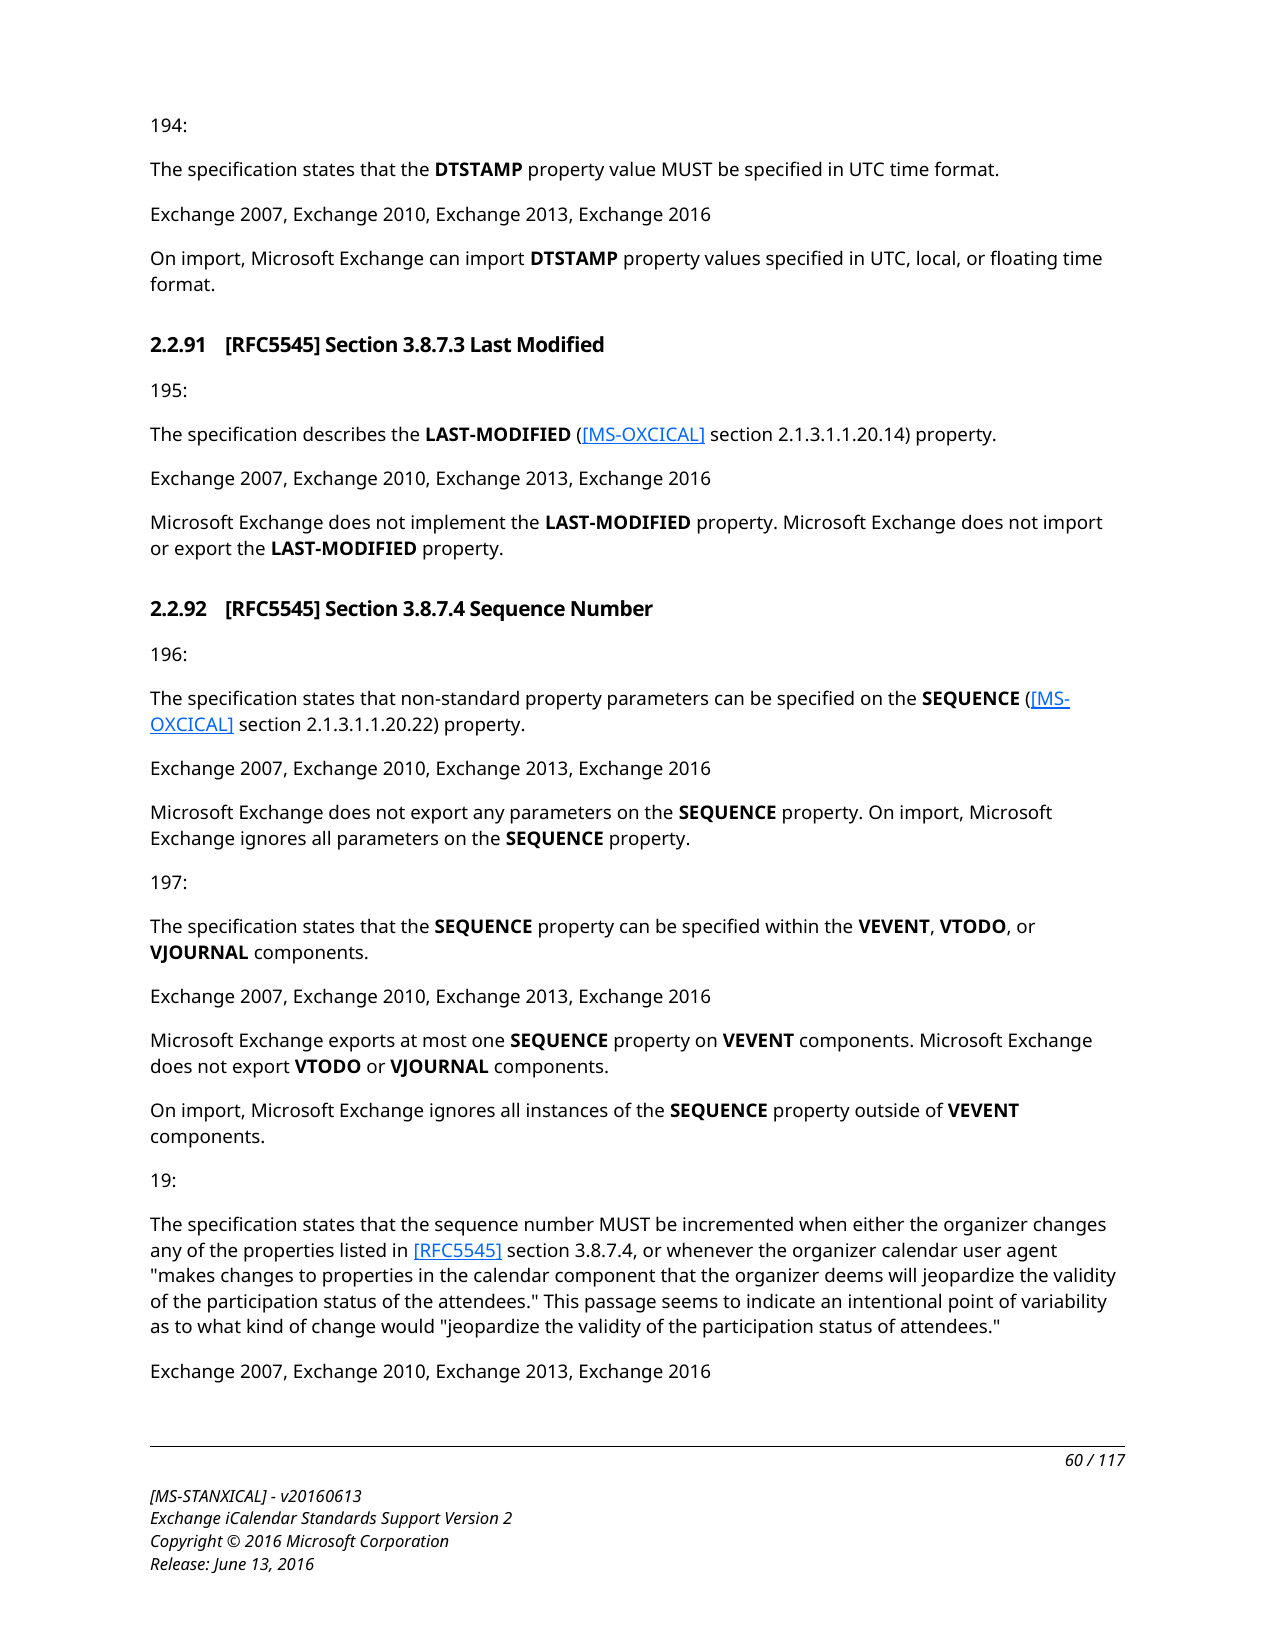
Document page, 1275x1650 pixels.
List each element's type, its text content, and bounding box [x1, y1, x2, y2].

subtitle [RFC5545] Section 3.8.7.4 Sequence Number [150, 594, 1125, 622]
text On import, Microsoft Exchange can import DTSTAMP property values specified in UTC, local, or floating time format. [150, 245, 1125, 296]
text Microsoft Exchange does not export any parameters on the SEQUENCE property. On import, Microsoft Exchange ignores all parameters on the SEQUENCE property. [150, 799, 1125, 851]
text The specification states that the SEQUENCE property can be specified within the VEVENT, VTODO, or VJOURNAL components. [150, 914, 1125, 965]
text The specification states that the sequence number MUST be incremented when either the organizer changes any of the properties listed in [RFC5545] section 3.8.7.4, or whenever the organizer calendar user agent "makes changes to properties in the calendar component that the organizer deems will jeopardize the validity of the participation status of the attendees." This passage seems to indicate an intentional point of variability as to what kind of change would "jeopardize the validity of the participation status of attendees." [150, 1212, 1125, 1339]
text Microsoft Exchange exports at most one SEQUENCE property on VEVENT components. Microsoft Exchange does not export VTODO or VJOURNAL components. [150, 1028, 1125, 1079]
text On import, Microsoft Exchange ignores all instances of the SEQUENCE property outside of VEVENT components. [150, 1097, 1125, 1148]
subtitle [RFC5545] Section 3.8.7.3 Last Modified [150, 330, 1125, 358]
text V0195: [150, 377, 1125, 402]
text V0197: [150, 869, 1125, 895]
text V0196: [150, 641, 1125, 667]
text Exchange 2007, Exchange 2010, Exchange 2013, Exchange 2016 [150, 755, 1125, 781]
text Exchange 2007, Exchange 2010, Exchange 2013, Exchange 2016 [150, 1358, 1125, 1383]
text C0019: [150, 1167, 1125, 1193]
text The specification describes the LAST-MODIFIED ([MS-OXCICAL] section 2.1.3.1.1.20.14) property. [150, 421, 1125, 447]
text Exchange 2007, Exchange 2010, Exchange 2013, Exchange 2016 [150, 201, 1125, 227]
text Microsoft Exchange does not implement the LAST-MODIFIED property. Microsoft Exchange does not import or export the LAST-MODIFIED property. [150, 510, 1125, 561]
text The specification states that the DTSTAMP property value MUST be specified in UTC time format. [150, 157, 1125, 182]
text V0194: [150, 112, 1125, 138]
text Exchange 2007, Exchange 2010, Exchange 2013, Exchange 2016 [150, 465, 1125, 491]
text The specification states that non-standard property parameters can be specified on the SEQUENCE ([MS-OXCICAL] section 2.1.3.1.1.20.22) property. [150, 686, 1125, 737]
text Exchange 2007, Exchange 2010, Exchange 2013, Exchange 2016 [150, 983, 1125, 1009]
